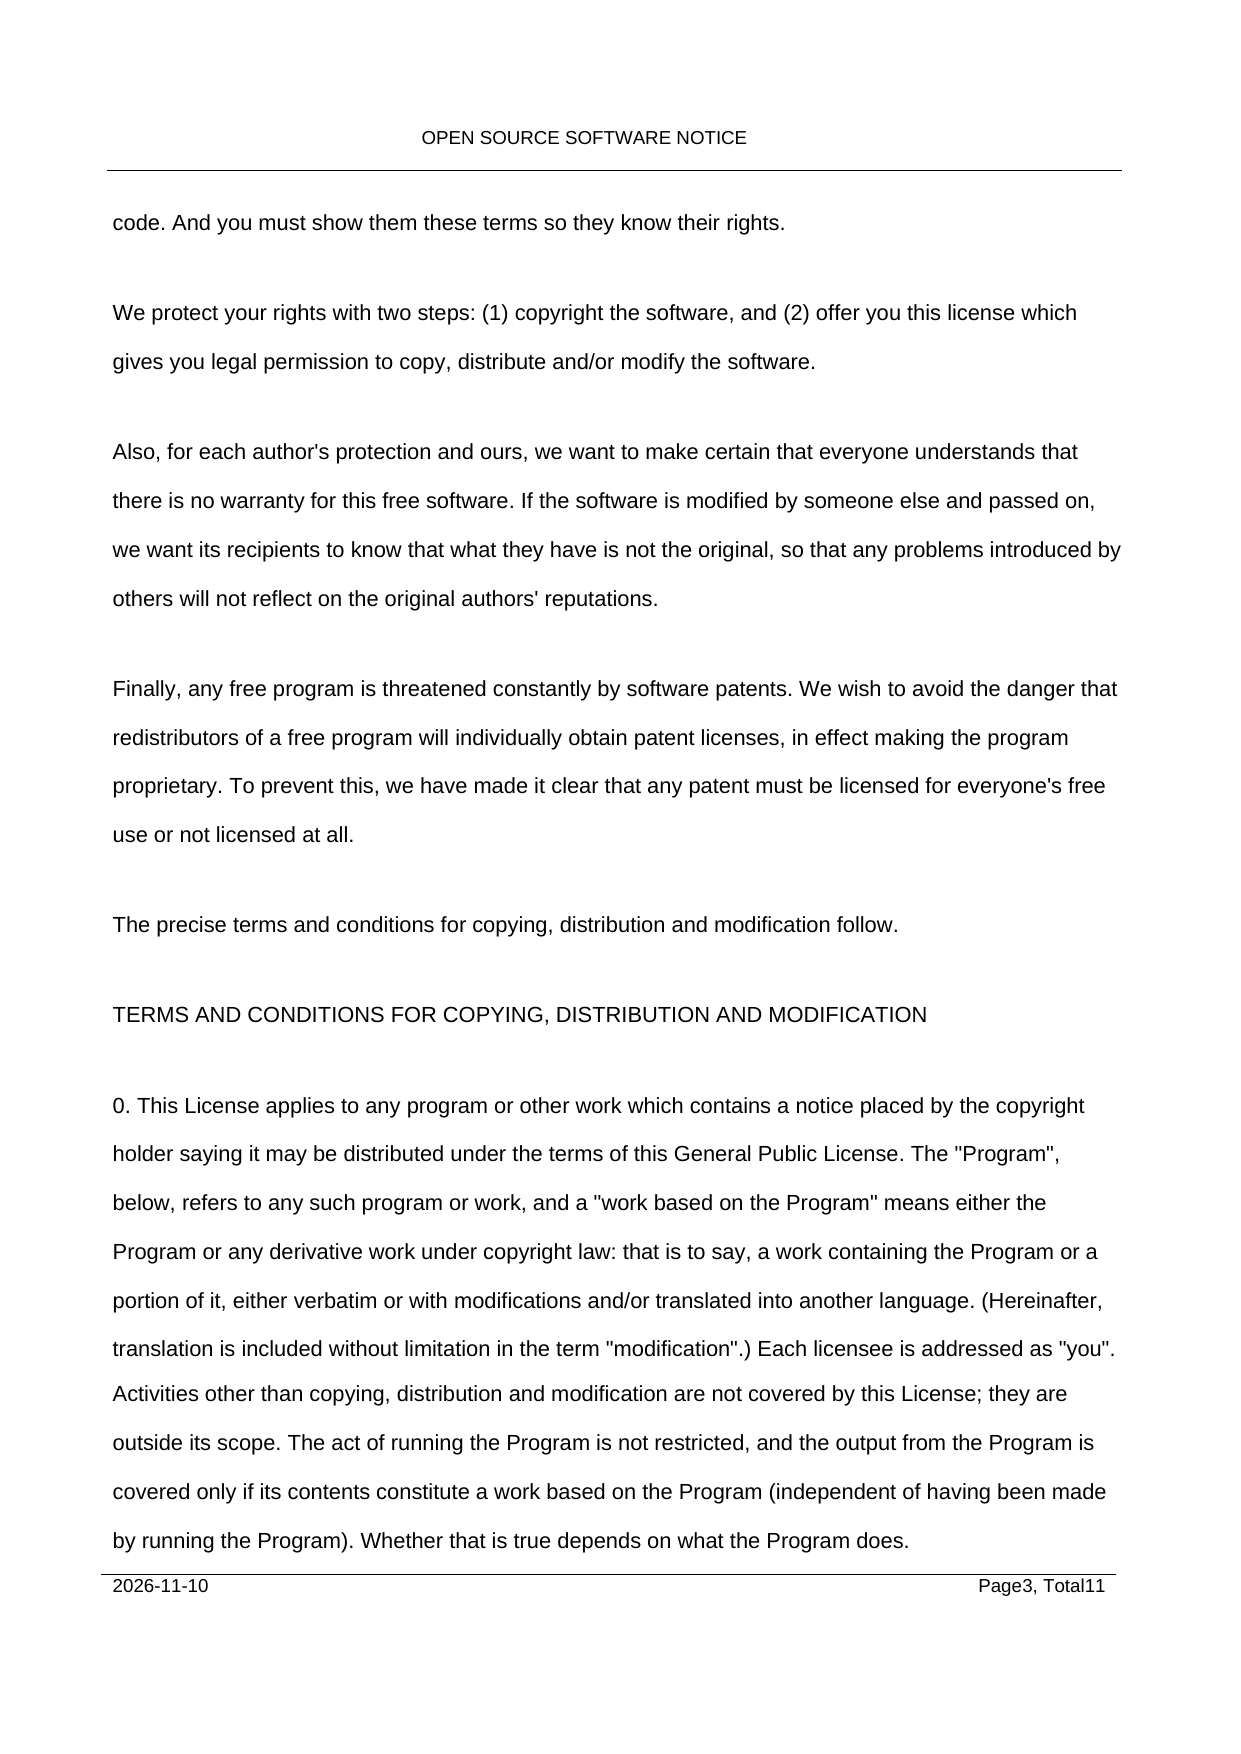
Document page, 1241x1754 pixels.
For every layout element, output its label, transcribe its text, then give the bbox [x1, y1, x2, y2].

text Also, for each author's protection and ours, we want to make certain that everyone understands that there is no warranty for this free software. If the software is modified by someone else and passed on, we want its recipients to know that what they have is not the original, so that any problems introduced by others will not reflect on the original authors' reputations. [112, 436, 1128, 614]
text The precise terms and conditions for copying, distribution and modification follow. [112, 908, 1128, 941]
text TERMS AND CONDITIONS FOR COPYING, DISTRIBUTION AND MODIFICATION [112, 999, 1128, 1031]
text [112, 206, 1128, 239]
text Finally, any free program is threatened constantly by software patents. We wish to avoid the danger that redistributors of a free program will individually obtain patent licenses, in effect making the program proprietary. To prevent this, we have made it clear that any patent must be licensed for everyone's free use or not licensed at all. [112, 672, 1128, 851]
text 0. This License applies to any program or other work which contains a notice placed by the copyright holder saying it may be distributed under the terms of this General Public License. The "Program", below, refers to any such program or work, and a "work based on the Program" means either the Program or any derivative work under copyright law: that is to say, a work containing the Program or a portion of it, either verbatim or with modifications and/or translated into another language. (Hereinafter, translation is included without limitation in the term "modification".) Each licensee is addressed as "you". [112, 1089, 1128, 1365]
text Activities other than copying, distribution and modification are not covered by this License; they are outside its scope. The act of running the Program is not restricted, and the output from the Program is covered only if its contents constitute a work based on the Program (independent of having been made by running the Program). Whether that is true depends on what the Program does. [112, 1378, 1128, 1556]
text We protect your rights with two steps: (1) copyright the software, and (2) offer you this license which gives you legal permission to copy, distribute and/or modify the software. [112, 297, 1128, 378]
